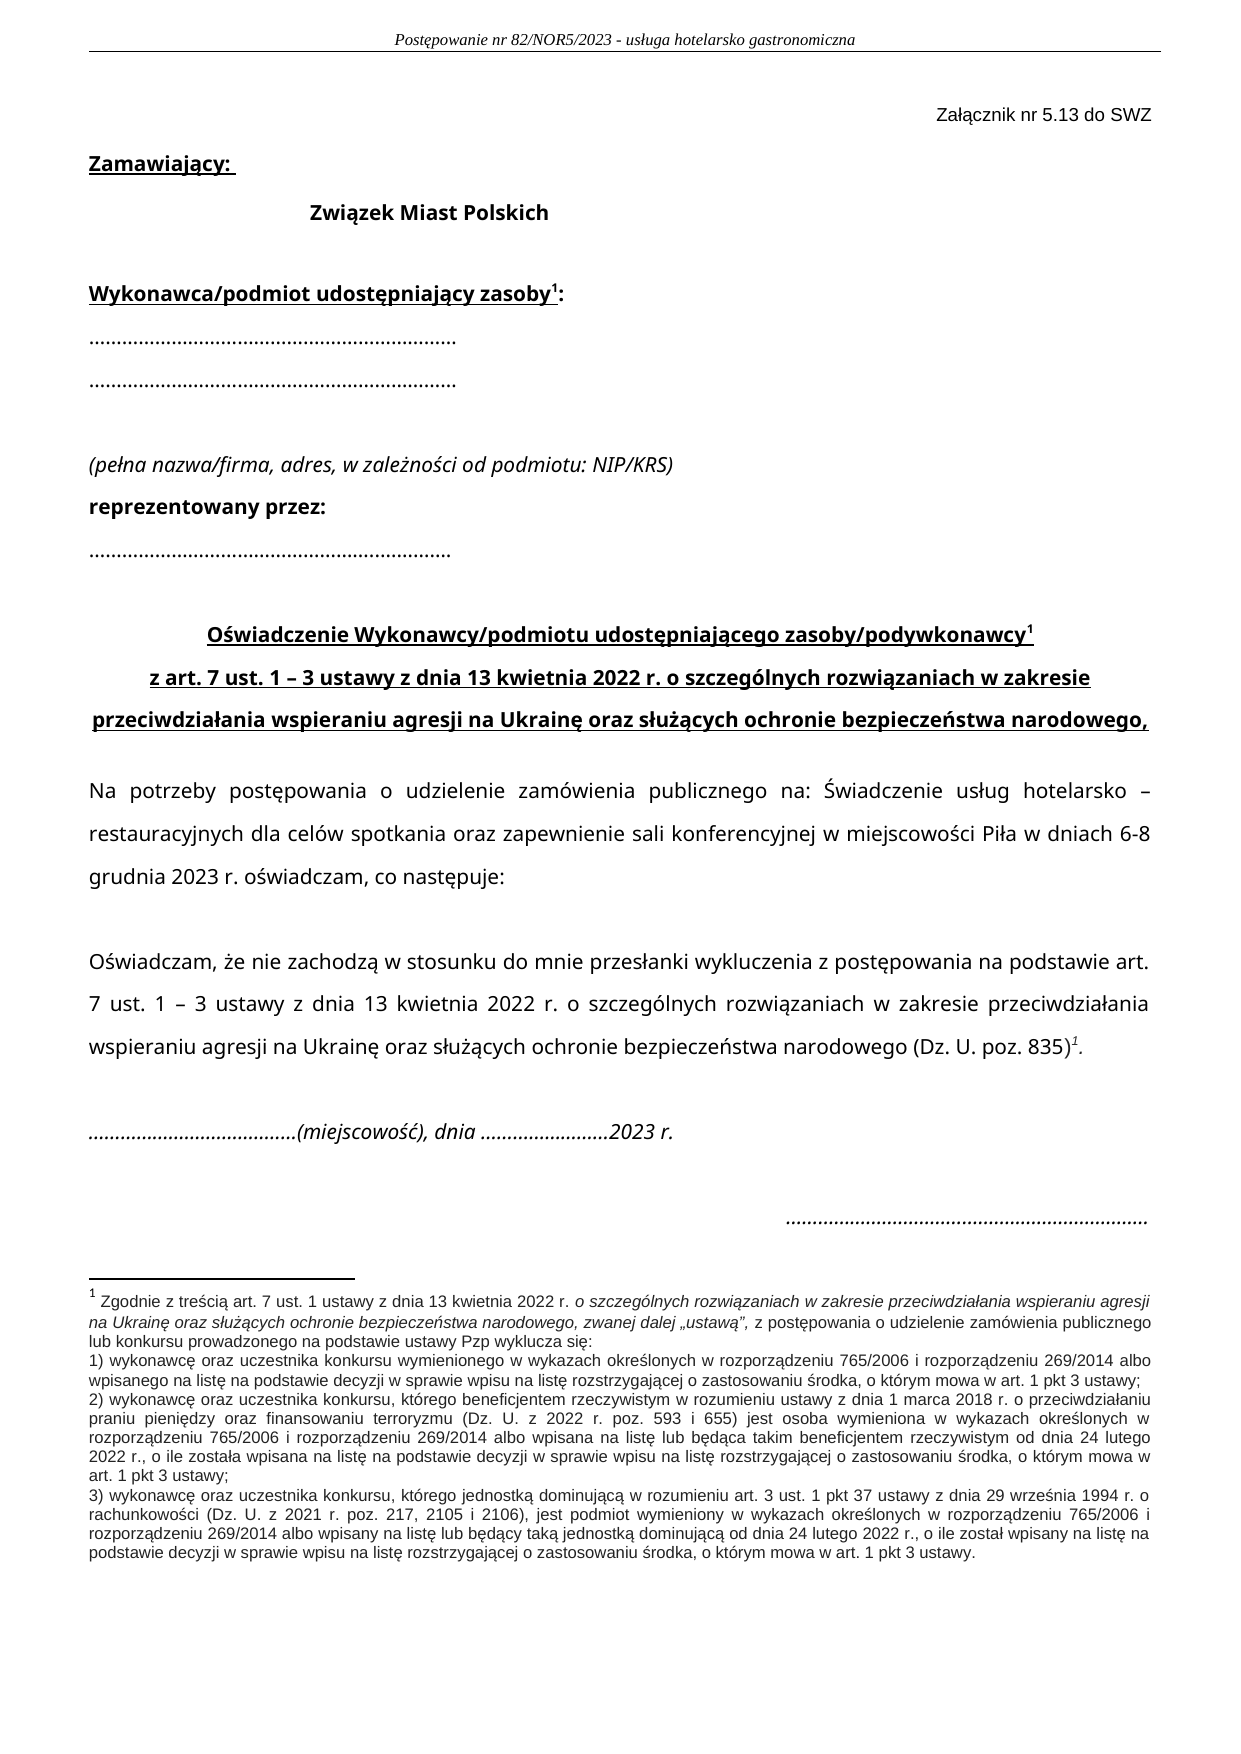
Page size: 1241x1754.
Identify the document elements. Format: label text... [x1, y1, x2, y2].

text Zamawiający: [89, 149, 1152, 178]
text ……………………………………..…………………… [89, 1202, 1152, 1230]
text reprezentowany przez: [89, 492, 1152, 521]
text Związek Miast Polskich [89, 198, 1152, 226]
text ………………………………….……………………… [89, 322, 620, 351]
text Oświadczam, że nie zachodzą w stosunku do mnie przesłanki wykluczenia z postępowania na podstawie art. 7 ust. 1 – 3 ustawy z dnia 13 kwietnia 2022 r. o szczególnych rozwiązaniach w zakresie przeciwdziałania wspieraniu agresji na Ukrainę oraz służących ochronie bezpieczeństwa narodowego (Dz. U. poz. 835). [89, 947, 1152, 1061]
text z art. 7 ust. 1 – 3 ustawy z dnia 13 kwietnia 2022 r. o szczególnych rozwiązaniach w zakresie przeciwdziałania wspieraniu agresji na Ukrainę oraz służących ochronie bezpieczeństwa narodowego, [89, 663, 1152, 734]
text Oświadczenie Wykonawcy/podmiotu udostępniającego zasoby/podywkonawcy1 [89, 620, 1152, 649]
text …………………………………(miejscowość), dnia ……………………2023 r. [89, 1117, 1152, 1146]
text ……………………………………………..…………. [89, 535, 650, 563]
text Załącznik nr 5.13 do SWZ [89, 103, 1152, 125]
text Na potrzeby postępowania o udzielenie zamówienia publicznego na: Świadczenie usług hotelarsko – restauracyjnych dla celów spotkania oraz zapewnienie sali konferencyjnej w miejscowości Piła w dniach 6-8 grudnia 2023 r. oświadczam, co następuje: [89, 777, 1152, 890]
text Wykonawca/podmiot udostępniający zasoby1: [89, 279, 1152, 308]
text (pełna nazwa/firma, adres, w zależności od podmiotu: NIP/KRS) [89, 450, 1152, 478]
text ………………………………….……………………… [89, 365, 620, 393]
